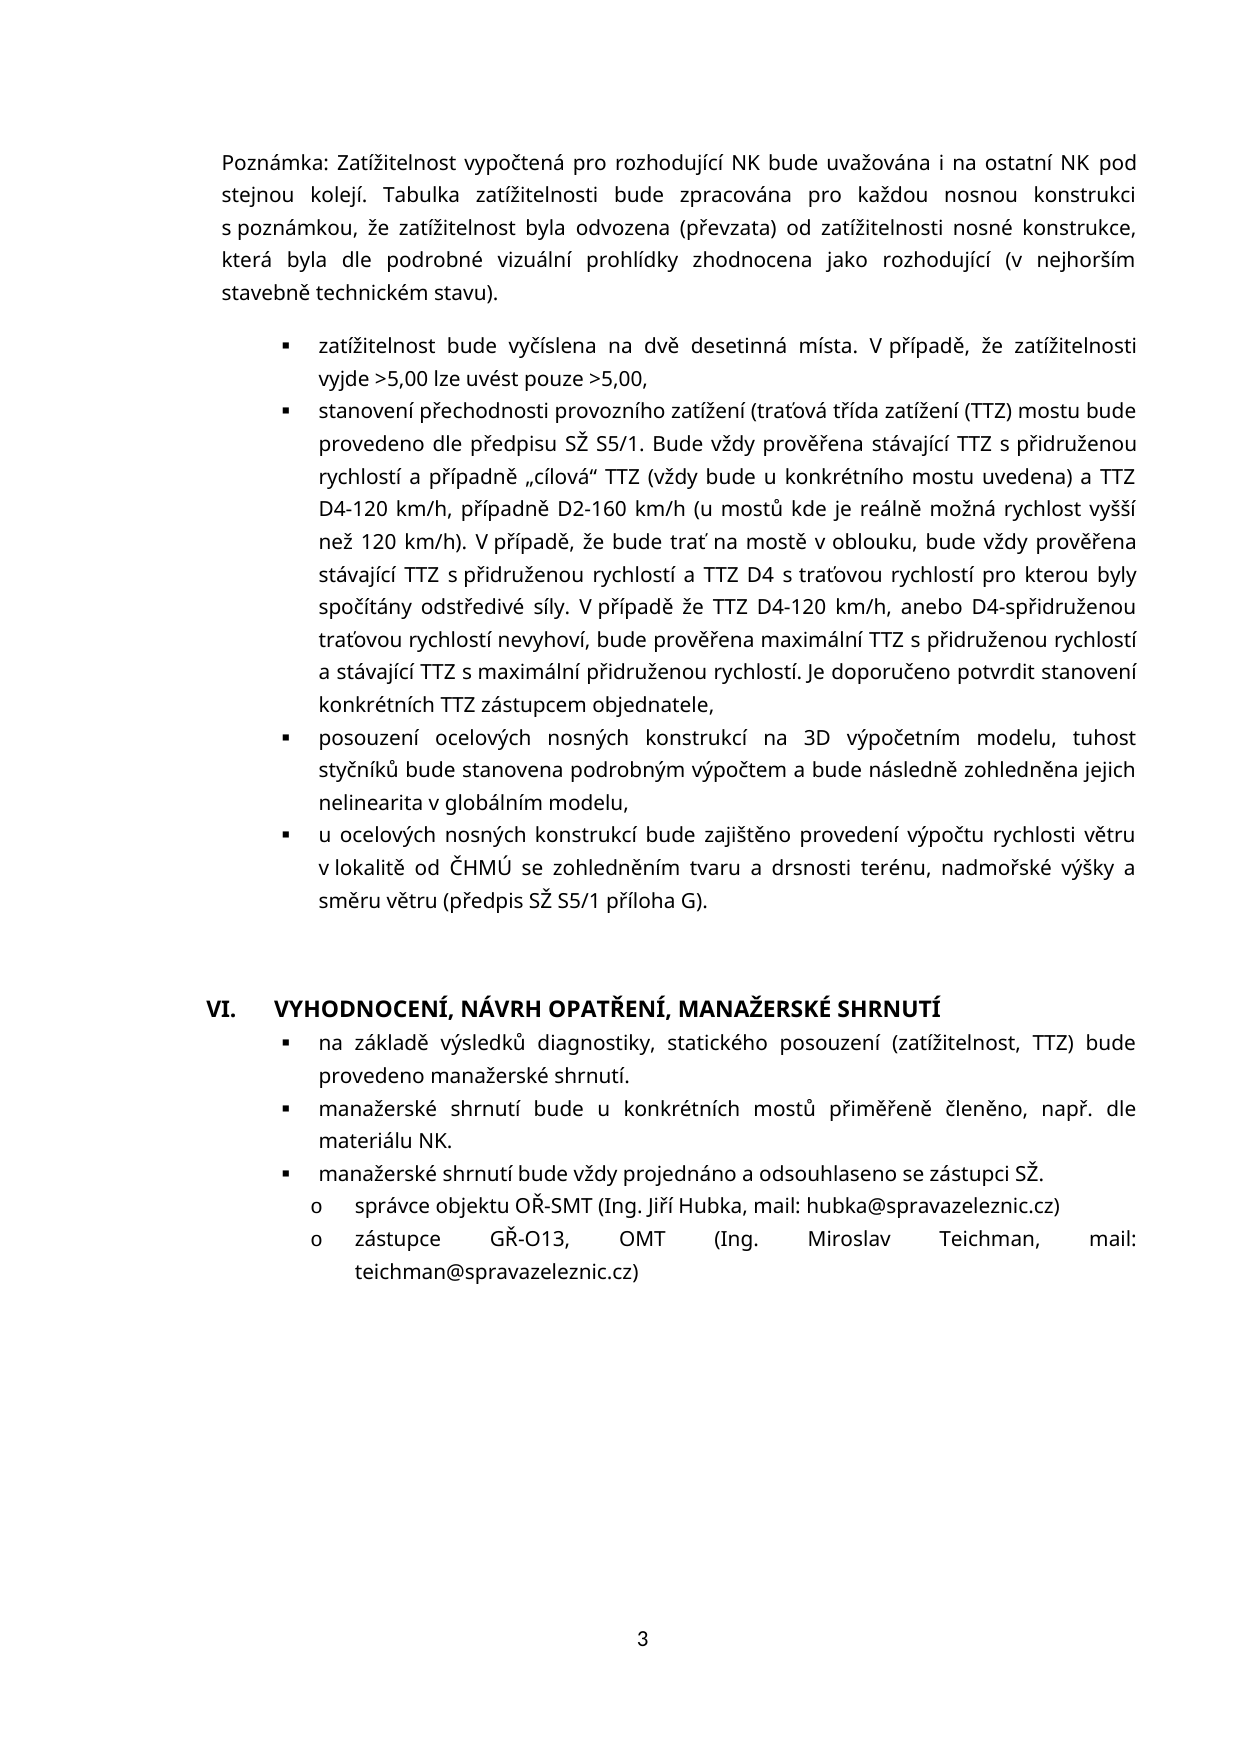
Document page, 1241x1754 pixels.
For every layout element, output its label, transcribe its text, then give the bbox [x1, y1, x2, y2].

list zástupce GŘ-O13, OMT (Ing. Miroslav Teichman, mail: teichman@spravazeleznic.cz) [310, 1224, 1137, 1286]
list VYHODNOCENÍ, NÁVRH OPATŘENÍ, MANAŽERSKÉ SHRNUTÍ [236, 993, 1137, 1024]
text Poznámka: Zatížitelnost vypočtená pro rozhodující NK bude uvažována i na ostatní NK pod stejnou kolejí. Tabulka zatížitelnosti bude zpracována pro každou nosnou konstrukci s poznámkou, že zatížitelnost byla odvozena (převzata) od zatížitelnosti nosné konstrukce, která byla dle podrobné vizuální prohlídky zhodnocena jako rozhodující (v nejhorším stavebně technickém stavu). [221, 148, 1137, 306]
list stanovení přechodnosti provozního zatížení (traťová třída zatížení (TTZ) mostu bude provedeno dle předpisu SŽ S5/1. Bude vždy prověřena stávající TTZ s přidruženou rychlostí a případně „cílová“ TTZ (vždy bude u konkrétního mostu uvedena) a TTZ D4-120 km/h, případně D2-160 km/h (u mostů kde je reálně možná rychlost vyšší než 120 km/h). V případě, že bude trať na mostě v oblouku, bude vždy prověřena stávající TTZ s přidruženou rychlostí a TTZ D4 s traťovou rychlostí pro kterou byly spočítány odstředivé síly. V případě že TTZ D4-120 km/h, anebo D4-spřidruženou traťovou rychlostí nevyhoví, bude prověřena maximální TTZ s přidruženou rychlostí a stávající TTZ s maximální přidruženou rychlostí. Je doporučeno potvrdit stanovení konkrétních TTZ zástupcem objednatele, [281, 397, 1137, 718]
list u ocelových nosných konstrukcí bude zajištěno provedení výpočtu rychlosti větru v lokalitě od ČHMÚ se zohledněním tvaru a drsnosti terénu, nadmořské výšky a směru větru (předpis SŽ S5/1 příloha G). [281, 821, 1137, 914]
list manažerské shrnutí bude vždy projednáno a odsouhlaseno se zástupci SŽ. [281, 1159, 1137, 1187]
list posouzení ocelových nosných konstrukcí na 3D výpočetním modelu, tuhost styčníků bude stanovena podrobným výpočtem a bude následně zohledněna jejich nelinearita v globálním modelu, [281, 723, 1137, 816]
list manažerské shrnutí bude u konkrétních mostů přiměřeně členěno, např. dle materiálu NK. [281, 1094, 1137, 1155]
list zatížitelnost bude vyčíslena na dvě desetinná místa. V případě, že zatížitelnosti vyjde >5,00 lze uvést pouze >5,00, [281, 331, 1137, 392]
list na základě výsledků diagnostiky, statického posouzení (zatížitelnost, TTZ) bude provedeno manažerské shrnutí. [281, 1028, 1137, 1089]
list správce objektu OŘ-SMT (Ing. Jiří Hubka, mail: hubka@spravazeleznic.cz) [310, 1192, 1137, 1220]
